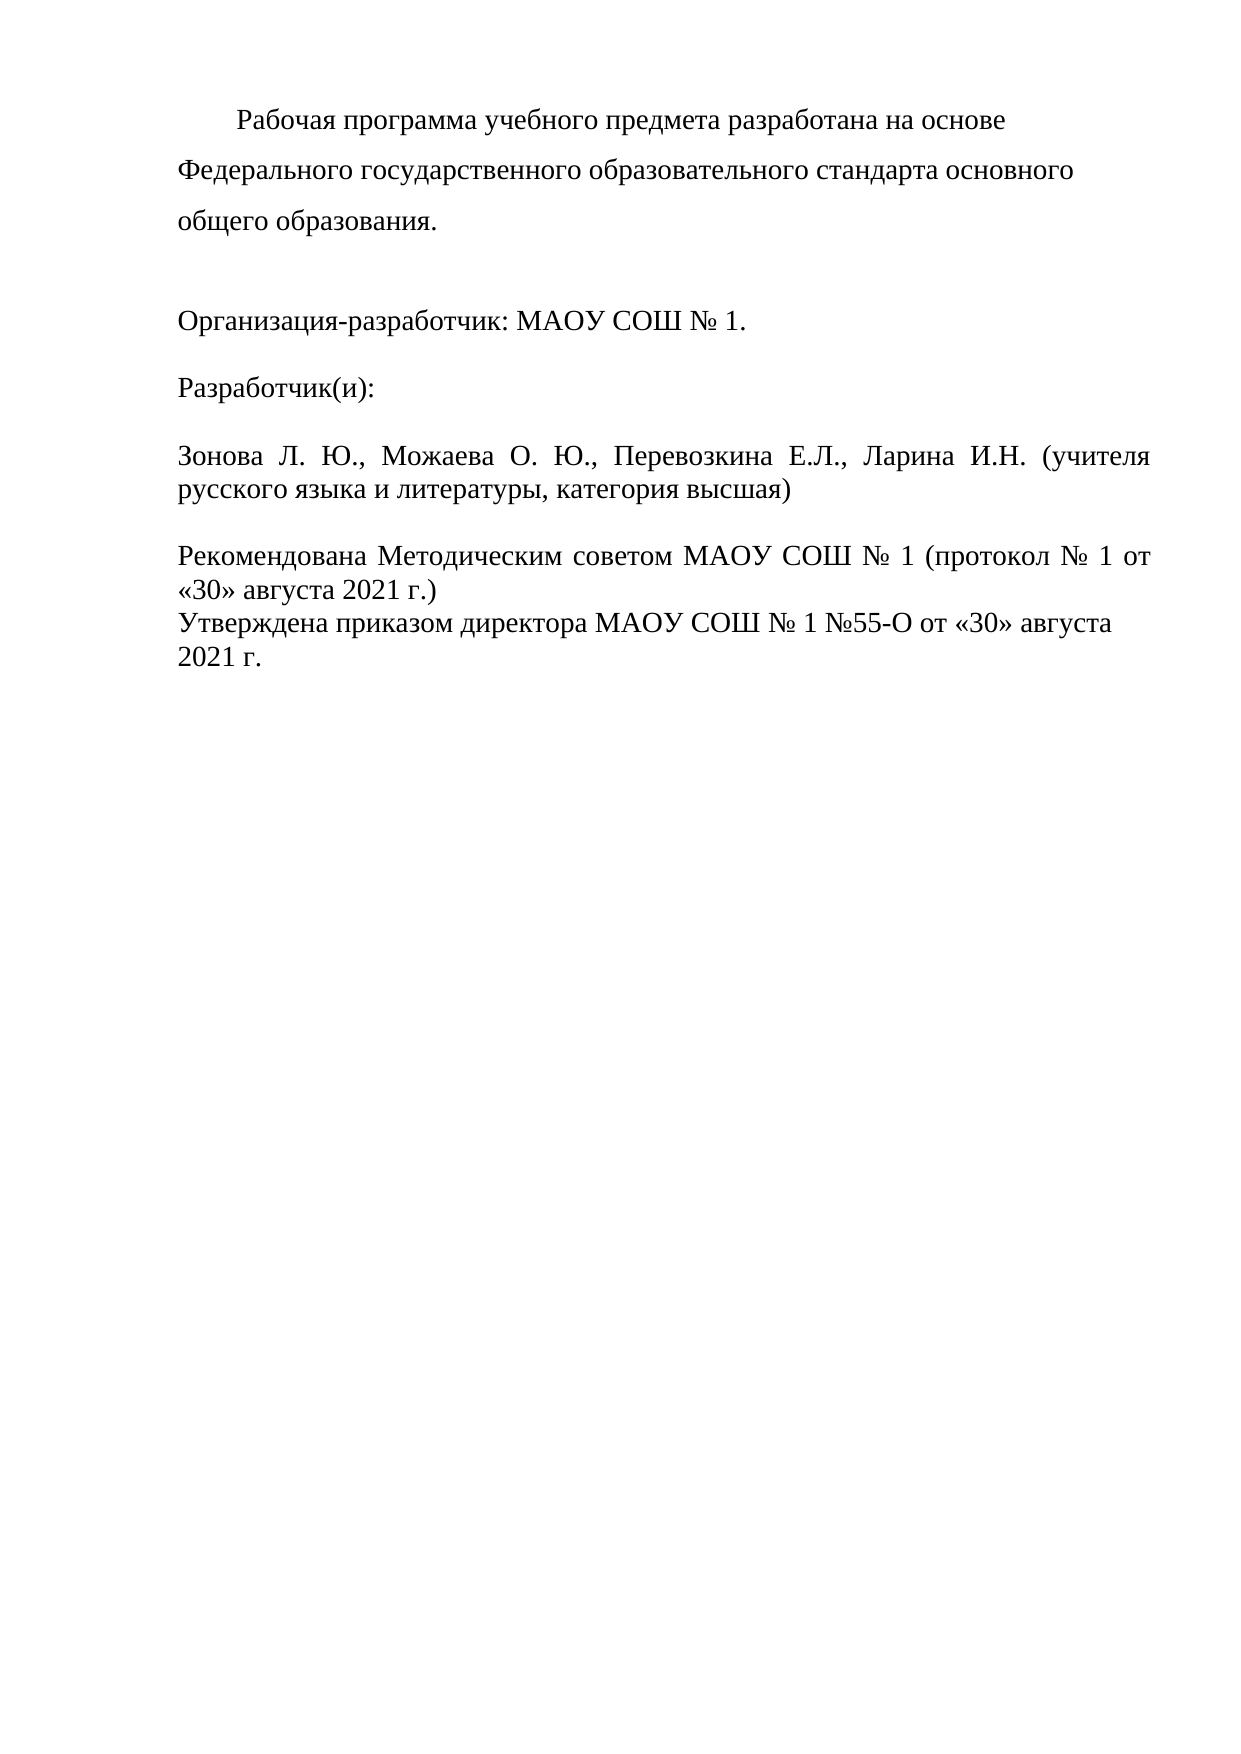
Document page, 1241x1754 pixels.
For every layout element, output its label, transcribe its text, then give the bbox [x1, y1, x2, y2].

text Утверждена приказом директора МАОУ СОШ № 1 №55-О от «30» августа 2021 г. [177, 605, 1152, 672]
text Разработчик(и): [177, 371, 1152, 404]
text Организация-разработчик: МАОУ СОШ № 1. [177, 303, 1152, 337]
text Рекомендована Методическим советом МАОУ СОШ № 1 (протокол № 1 от «30» августа 2021 г.) [177, 538, 1152, 605]
text Рабочая программа учебного предмета разработана на основе Федерального государственного образовательного стандарта основного общего образования. [177, 102, 1152, 236]
text Зонова Л. Ю., Можаева О. Ю., Перевозкина Е.Л., Ларина И.Н. (учителя русского языка и литературы, категория высшая) [177, 438, 1152, 505]
